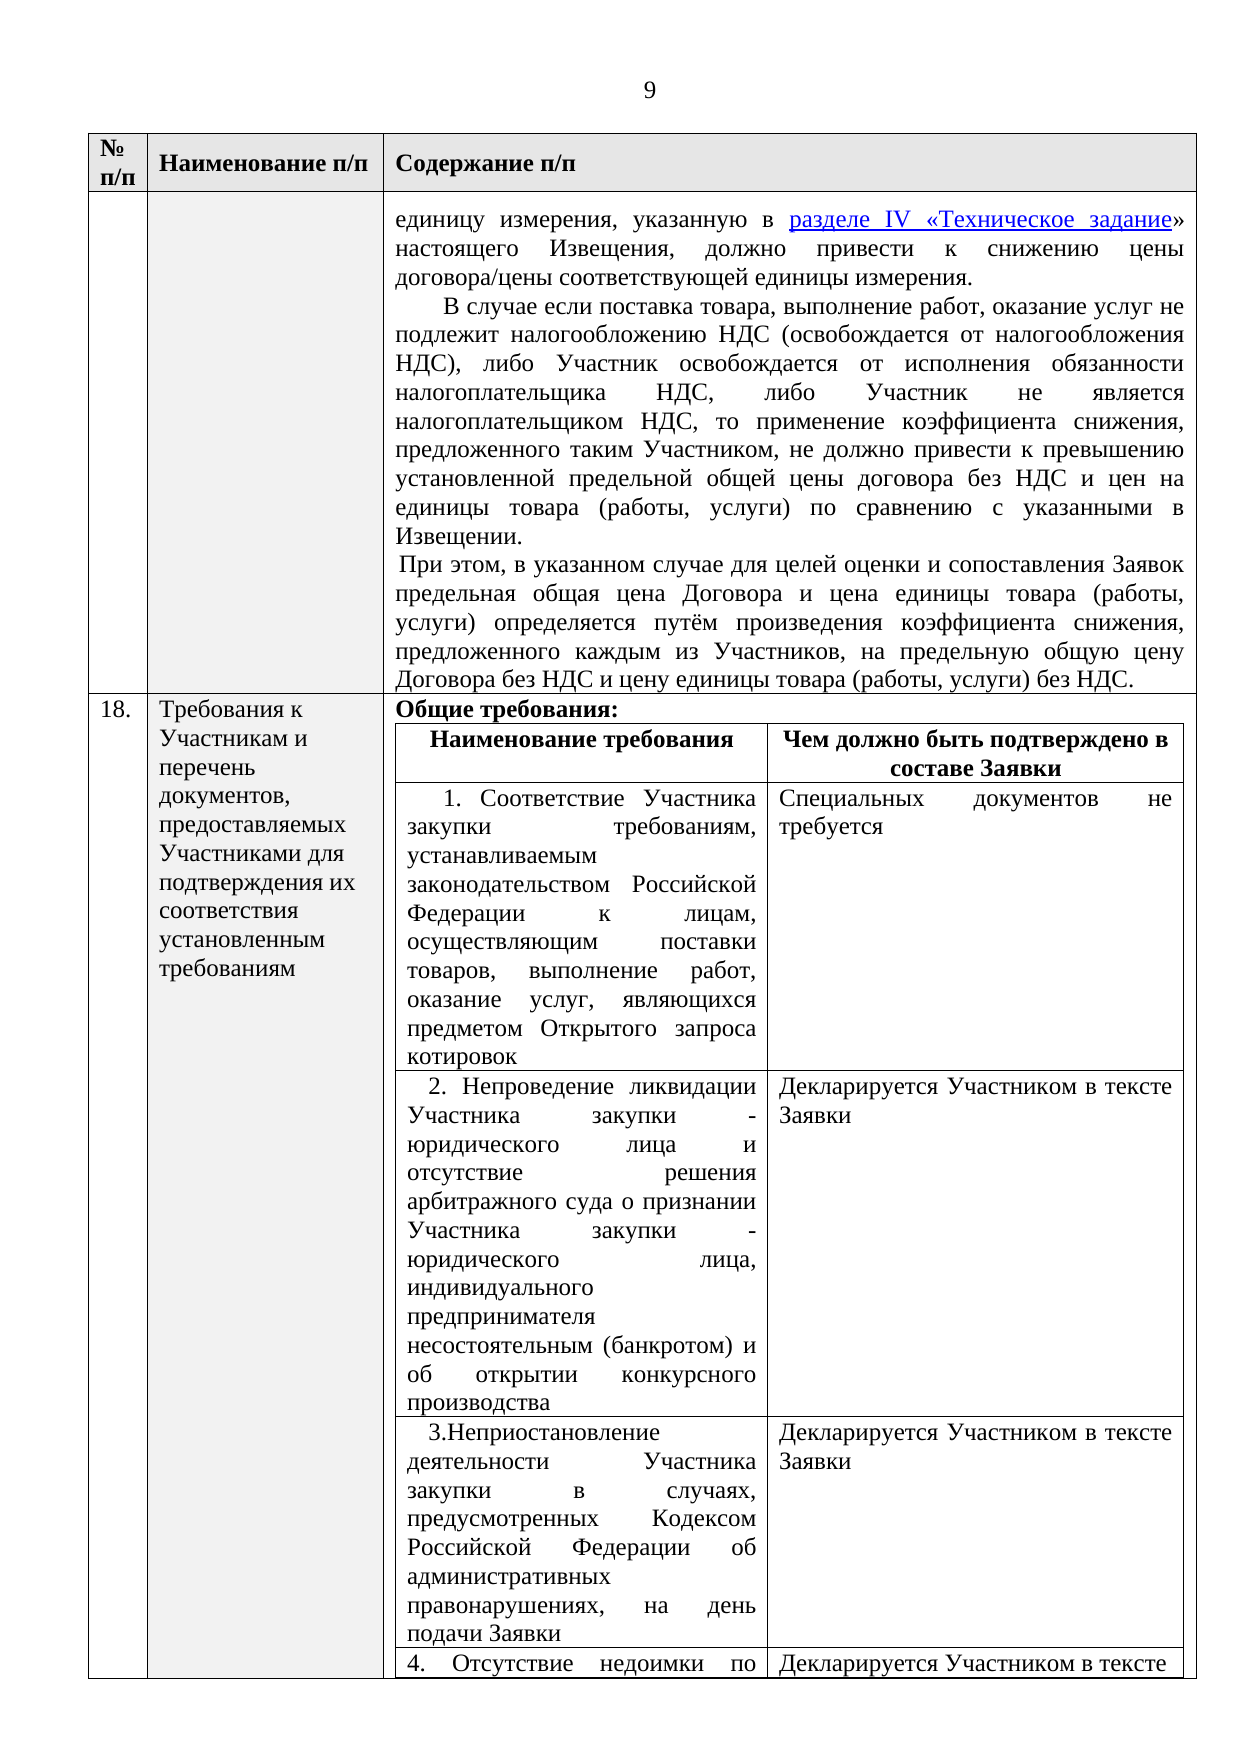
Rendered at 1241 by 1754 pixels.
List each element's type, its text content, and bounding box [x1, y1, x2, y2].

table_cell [148, 192, 383, 693]
table_header Наименование п/п [148, 134, 383, 191]
table_header № п/п [89, 134, 147, 191]
table_cell [89, 192, 147, 693]
table_header Содержание п/п [384, 134, 1196, 191]
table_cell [384, 192, 1196, 693]
table_cell [89, 694, 147, 1678]
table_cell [148, 694, 383, 1678]
